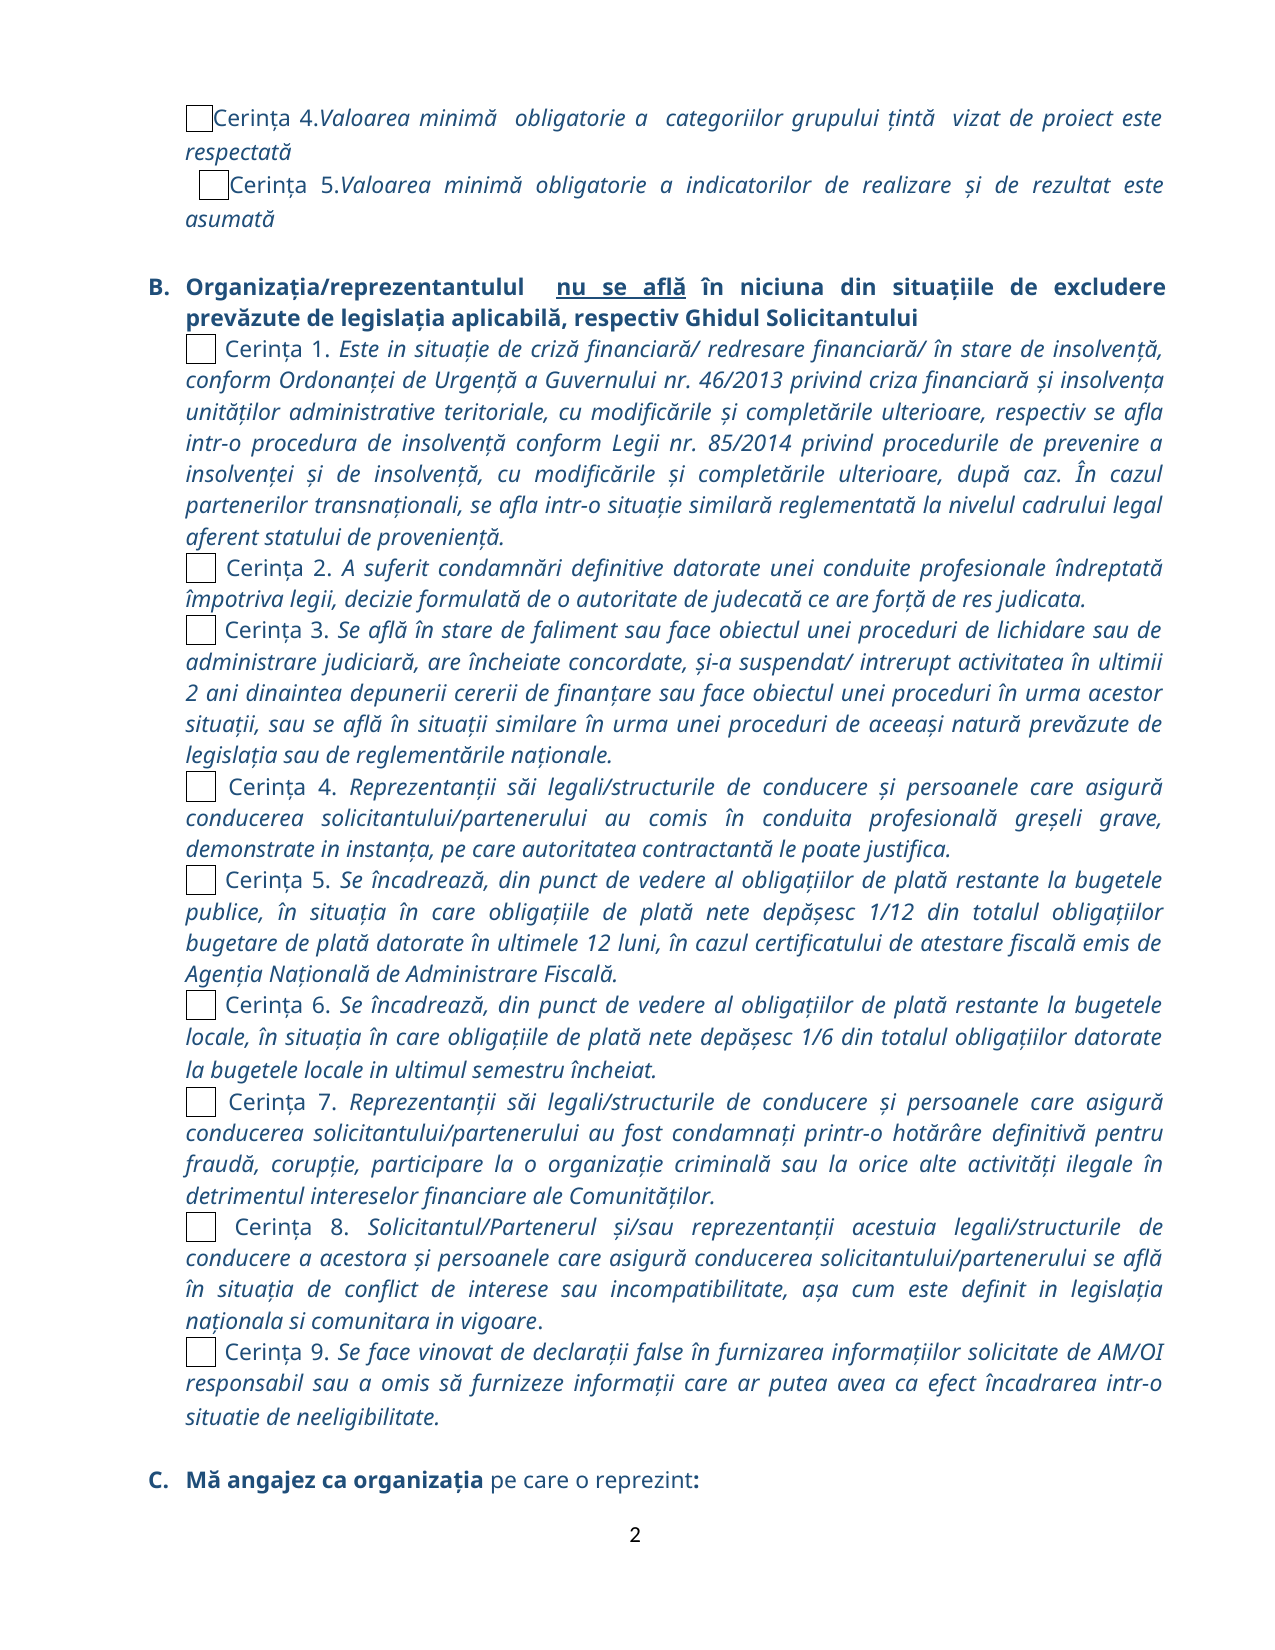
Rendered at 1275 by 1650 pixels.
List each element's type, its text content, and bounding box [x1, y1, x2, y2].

text Cerința 6. Se încadrează, din punct de vedere al obligațiilor de plată restante la bugetele locale, în situaţia în care obligațiile de plată nete depăşesc 1/6 din totalul obligațiilor datorate la bugetele locale in ultimul semestru încheiat. [185, 989, 1167, 1086]
text Cerința 1. Este in situaţie de criză financiară/ redresare financiară/ în stare de insolvenţă, conform Ordonanței de Urgență a Guvernului nr. 46/2013 privind criza financiară și insolvența unităților administrative teritoriale, cu modificările și completările ulterioare, respectiv se afla intr-o procedura de insolvență conform Legii nr. 85/2014 privind procedurile de prevenire a insolvenţei şi de insolvenţă, cu modificările și completările ulterioare, după caz. În cazul partenerilor transnaționali, se afla intr-o situație similară reglementată la nivelul cadrului legal aferent statului de proveniență. [185, 333, 1167, 552]
text Cerința 2. A suferit condamnări definitive datorate unei conduite profesionale îndreptată împotriva legii, decizie formulată de o autoritate de judecată ce are forţă de res judicata. [185, 552, 1167, 614]
list Cerința 4.Valoarea minimă obligatorie a categoriilor grupului țintă vizat de proiect este respectată [185, 102, 1167, 167]
list Mă angajez ca organizația pe care o reprezint: [148, 1464, 1167, 1495]
text Cerința 8. Solicitantul/Partenerul şi/sau reprezentanții acestuia legali/structurile de conducere a acestora şi persoanele care asigură conducerea solicitantului/partenerului se află în situaţia de conflict de interese sau incompatibilitate, așa cum este definit in legislația naționala si comunitara in vigoare. [185, 1211, 1167, 1336]
text Cerința 4. Reprezentanţii săi legali/structurile de conducere şi persoanele care asigură conducerea solicitantului/partenerului au comis în conduita profesională greşeli grave, demonstrate in instanța, pe care autoritatea contractantă le poate justifica. [185, 771, 1167, 864]
text Cerința 3. Se află în stare de faliment sau face obiectul unei proceduri de lichidare sau de administrare judiciară, are încheiate concordate, şi-a suspendat/ intrerupt activitatea în ultimii 2 ani dinaintea depunerii cererii de finanţare sau face obiectul unei proceduri în urma acestor situaţii, sau se află în situaţii similare în urma unei proceduri de aceeaşi natură prevăzute de legislaţia sau de reglementările naţionale. [185, 614, 1167, 771]
list Organizația/reprezentantulul nu se află în niciuna din situațiile de excludere prevăzute de legislația aplicabilă, respectiv Ghidul Solicitantului [148, 271, 1167, 333]
text Cerința 9. Se face vinovat de declarații false în furnizarea informațiilor solicitate de AM/OI responsabil sau a omis să furnizeze informații care ar putea avea ca efect încadrarea intr-o situatie de neeligibilitate. [185, 1336, 1167, 1432]
text Cerința 7. Reprezentanții săi legali/structurile de conducere și persoanele care asigură conducerea solicitantului/partenerului au fost condamnaţi printr-o hotărâre definitivă pentru fraudă, corupție, participare la o organizație criminală sau la orice alte activități ilegale în detrimentul intereselor financiare ale Comunităţilor. [185, 1086, 1167, 1211]
list Cerința 5.Valoarea minimă obligatorie a indicatorilor de realizare și de rezultat este asumată [185, 169, 1167, 234]
text Cerința 5. Se încadrează, din punct de vedere al obligațiilor de plată restante la bugetele publice, în situaţia în care obligațiile de plată nete depăşesc 1/12 din totalul obligațiilor bugetare de plată datorate în ultimele 12 luni, în cazul certificatului de atestare fiscală emis de Agenția Naţională de Administrare Fiscală. [185, 864, 1167, 989]
